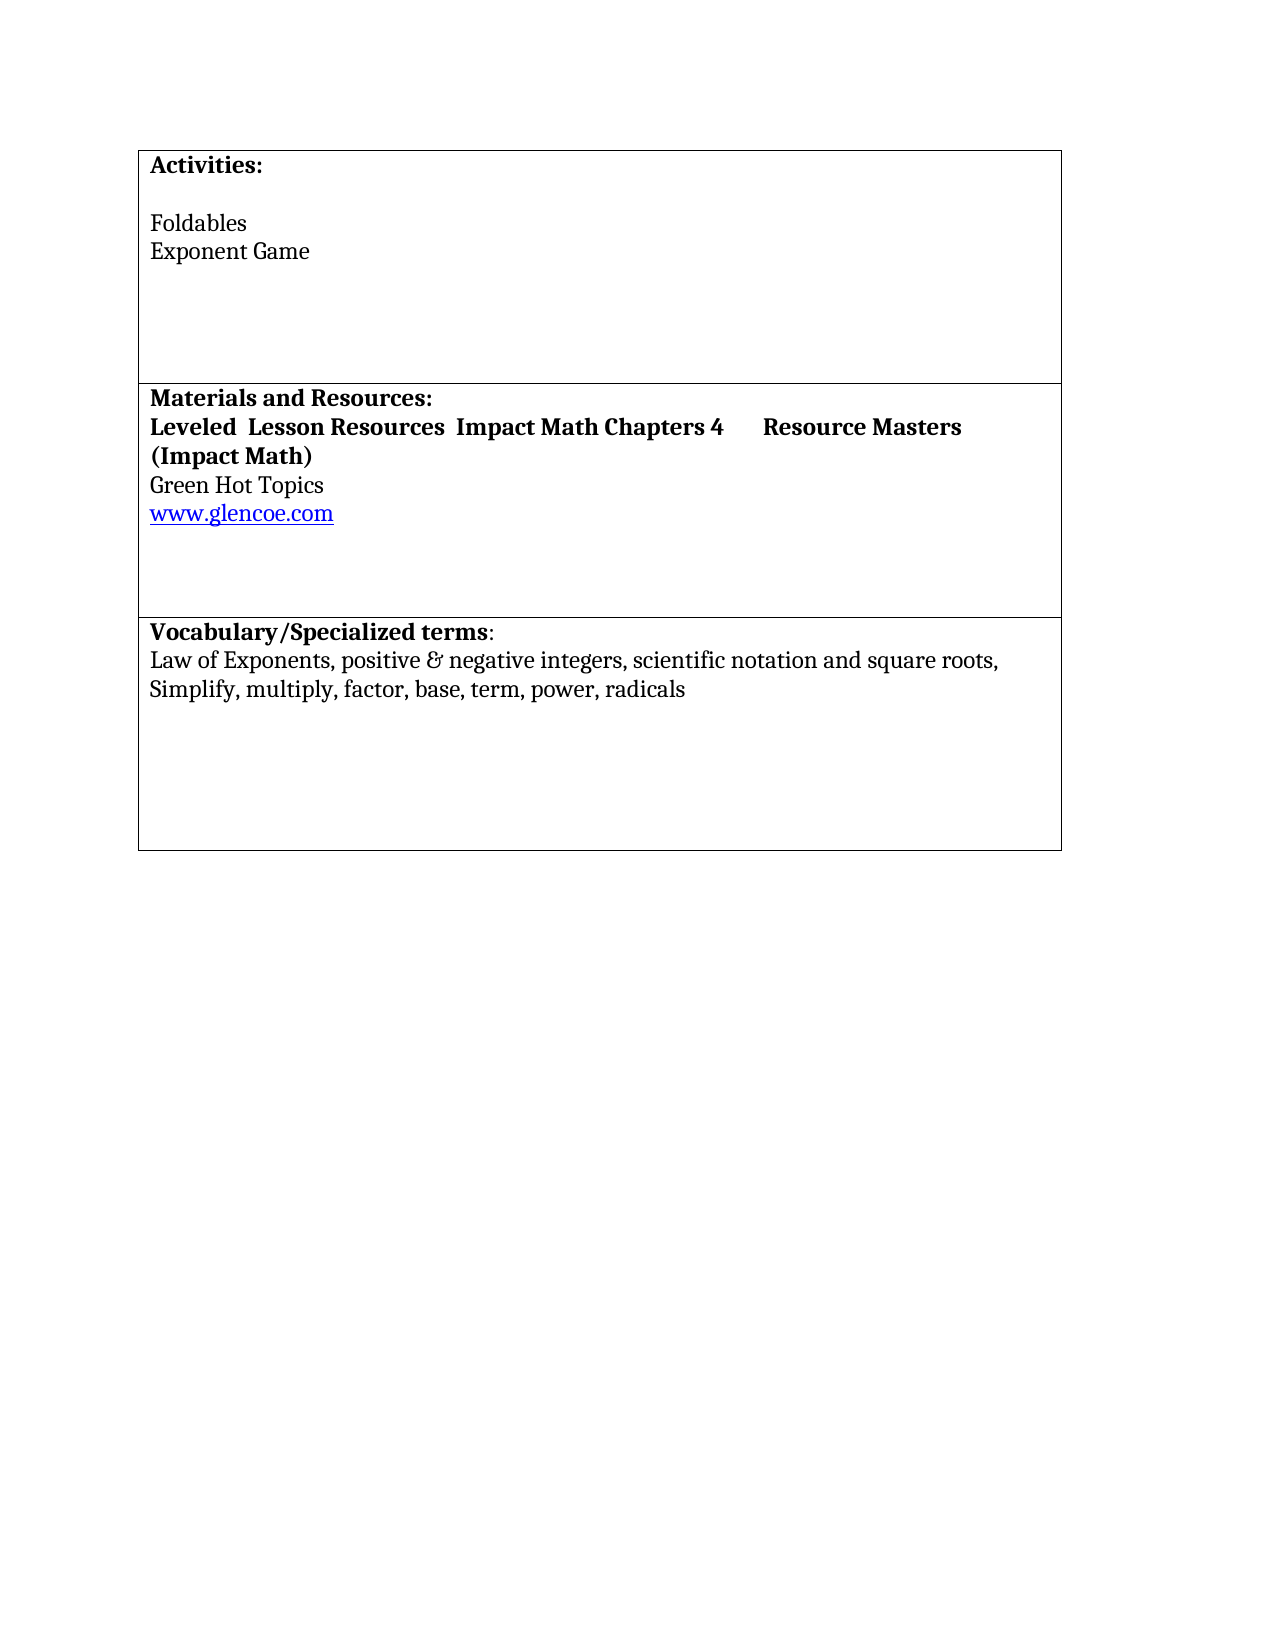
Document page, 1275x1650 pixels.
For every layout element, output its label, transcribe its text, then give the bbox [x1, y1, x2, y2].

table_cell Vocabulary/Specialized terms: Law of Exponents, positive & negative integers, scientific notation and square roots, Simplify, multiply, factor, base, term, power, radicals [139, 618, 1061, 850]
table_cell Materials and Resources: Leveled Lesson Resources Impact Math Chapters 4 Resource Masters (Impact Math) Green Hot Topics www.glencoe.com [139, 384, 1061, 617]
table_cell Activities: Foldables Exponent Game [139, 151, 1061, 383]
